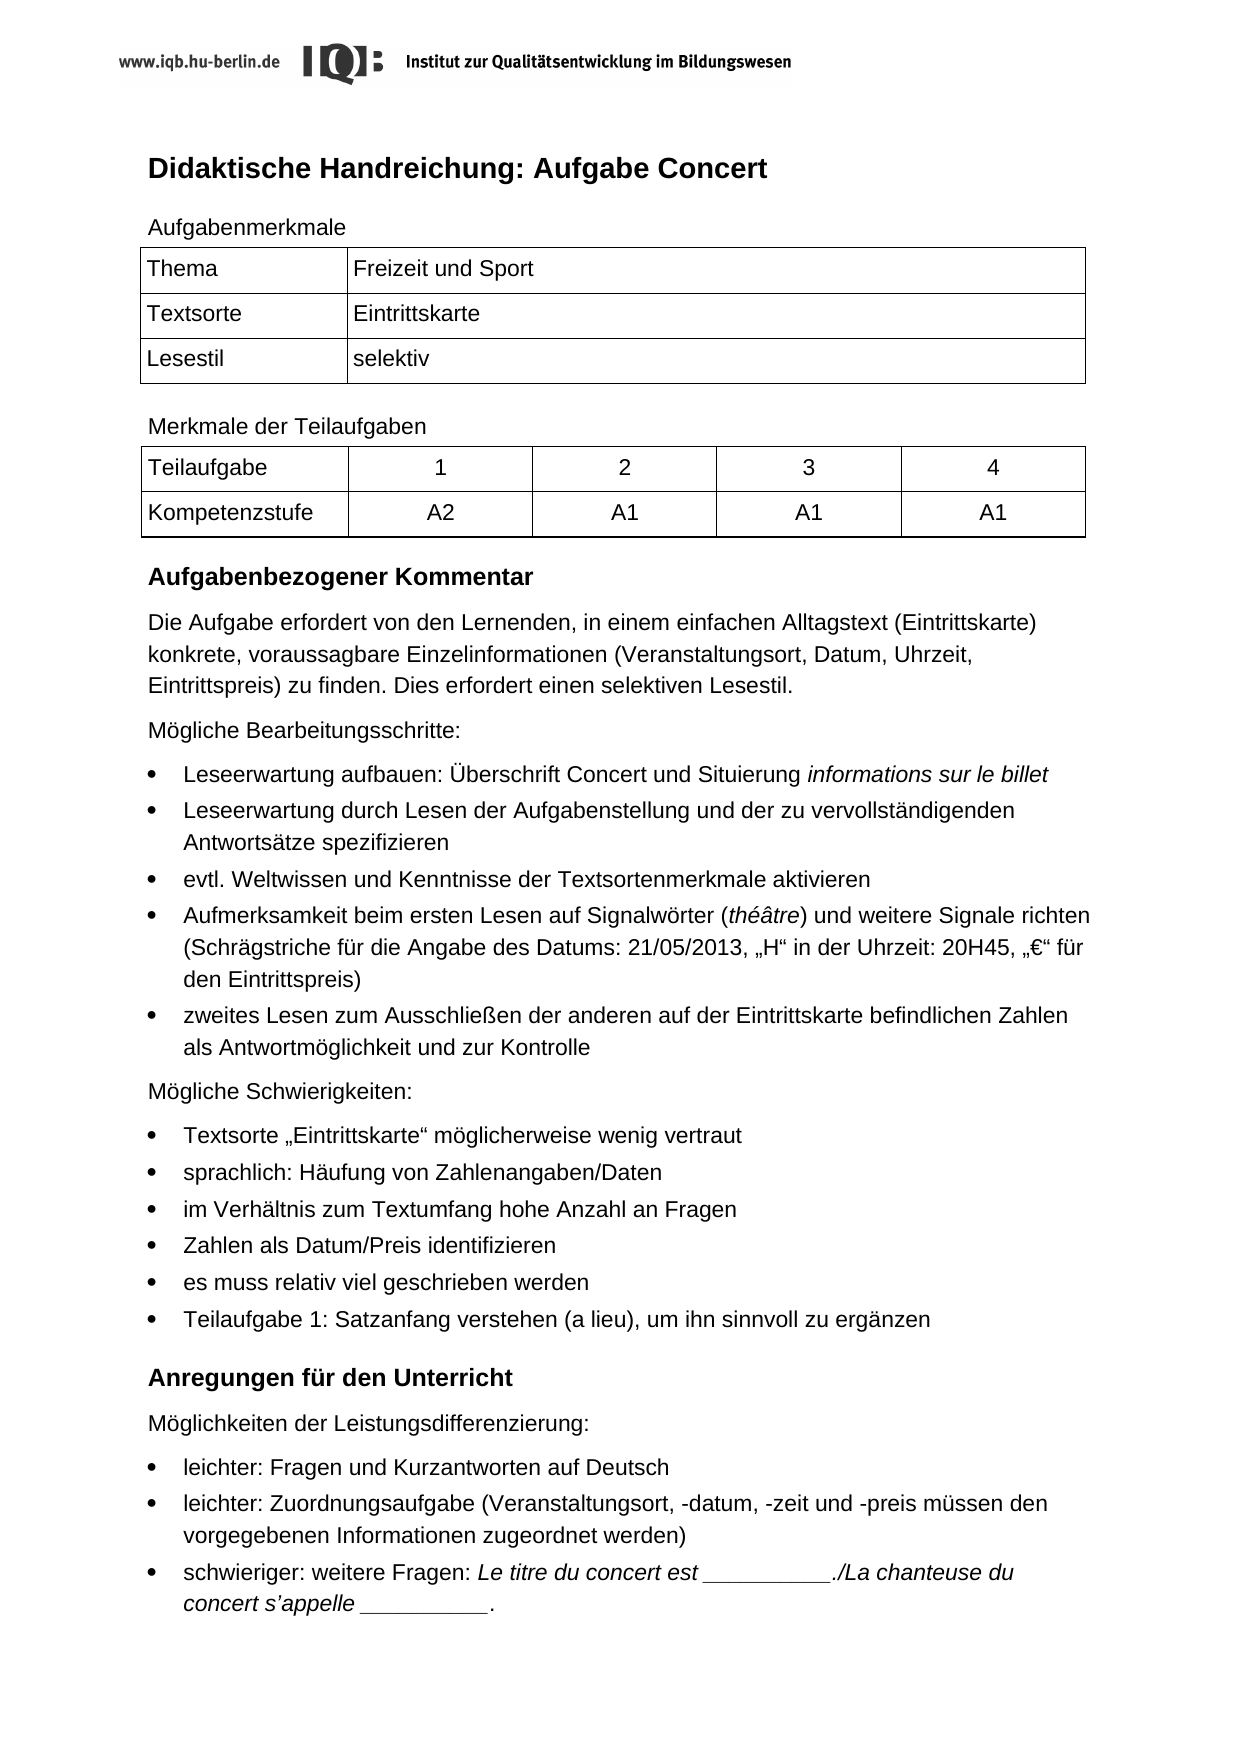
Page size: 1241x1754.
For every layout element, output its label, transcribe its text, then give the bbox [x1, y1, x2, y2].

list leichter: Zuordnungsaufgabe (Veranstaltungsort, -datum, -zeit und -preis müssen den vorgegebenen Informationen zugeordnet werden) [148, 1490, 1092, 1548]
text Aufgabenmerkmale [148, 214, 1092, 241]
list Teilaufgabe 1: Satzanfang verstehen (a lieu), um ihn sinnvoll zu ergänzen [148, 1306, 1092, 1332]
text Mögliche Schwierigkeiten: [148, 1078, 1092, 1104]
table_cell Kompetenzstufe [142, 492, 348, 536]
list sprachlich: Häufung von Zahlenangaben/Daten [148, 1159, 1092, 1185]
table_header Thema [141, 248, 347, 292]
table_header 2 [533, 447, 716, 491]
table_header Freizeit und Sport [348, 248, 1085, 292]
text Mögliche Bearbeitungsschritte: [148, 717, 1092, 743]
list Leseerwartung aufbauen: Überschrift Concert und Situierung informations sur le billet [148, 761, 1092, 787]
list zweites Lesen zum Ausschließen der anderen auf der Eintrittskarte befindlichen Zahlen als Antwortmöglichkeit und zur Kontrolle [148, 1002, 1092, 1060]
list Zahlen als Datum/Preis identifizieren [148, 1232, 1092, 1259]
list Leseerwartung durch Lesen der Aufgabenstellung und der zu vervollständigenden Antwortsätze spezifizieren [148, 797, 1092, 855]
subtitle Didaktische Handreichung: Aufgabe Concert [148, 156, 1092, 185]
list im Verhältnis zum Textumfang hohe Anzahl an Fragen [148, 1196, 1092, 1222]
text Die Aufgabe erfordert von den Lernenden, in einem einfachen Alltagstext (Eintrittskarte) konkrete, voraussagbare Einzelinformationen (Veranstaltungsort, Datum, Uhrzeit, Eintrittspreis) zu finden. Dies erfordert einen selektiven Lesestil. [148, 609, 1092, 699]
table_cell Textsorte [141, 294, 347, 337]
table_cell Lesestil [141, 339, 347, 383]
table_cell A1 [717, 492, 901, 536]
table_cell A1 [902, 492, 1085, 536]
list leichter: Fragen und Kurzantworten auf Deutsch [148, 1453, 1092, 1480]
text Merkmale der Teilaufgaben [148, 413, 1092, 440]
table_header 1 [349, 447, 532, 491]
table_header 4 [902, 447, 1085, 491]
list es muss relativ viel geschrieben werden [148, 1269, 1092, 1296]
list Aufmerksamkeit beim ersten Lesen auf Signalwörter (théâtre) und weitere Signale richten (Schrägstriche für die Angabe des Datums: 21/05/2013, „H“ in der Uhrzeit: 20H45, „€“ für den Eintrittspreis) [148, 902, 1092, 992]
table_cell A1 [533, 492, 716, 536]
subtitle Anregungen für den Unterricht [148, 1362, 1092, 1391]
table_cell selektiv [348, 339, 1085, 383]
list evtl. Weltwissen und Kenntnisse der Textsortenmerkmale aktivieren [148, 866, 1092, 892]
table_cell Eintrittskarte [348, 294, 1085, 337]
table_header 3 [717, 447, 901, 491]
text Möglichkeiten der Leistungsdifferenzierung: [148, 1409, 1092, 1436]
table_cell A2 [349, 492, 532, 536]
subtitle Aufgabenbezogener Kommentar [148, 562, 1092, 591]
list schwieriger: weitere Fragen: Le titre du concert est __________./La chanteuse du concert s’appelle __________. [148, 1559, 1092, 1617]
table_header Teilaufgabe [142, 447, 348, 491]
list Textsorte „Eintrittskarte“ möglicherweise wenig vertraut [148, 1122, 1092, 1148]
